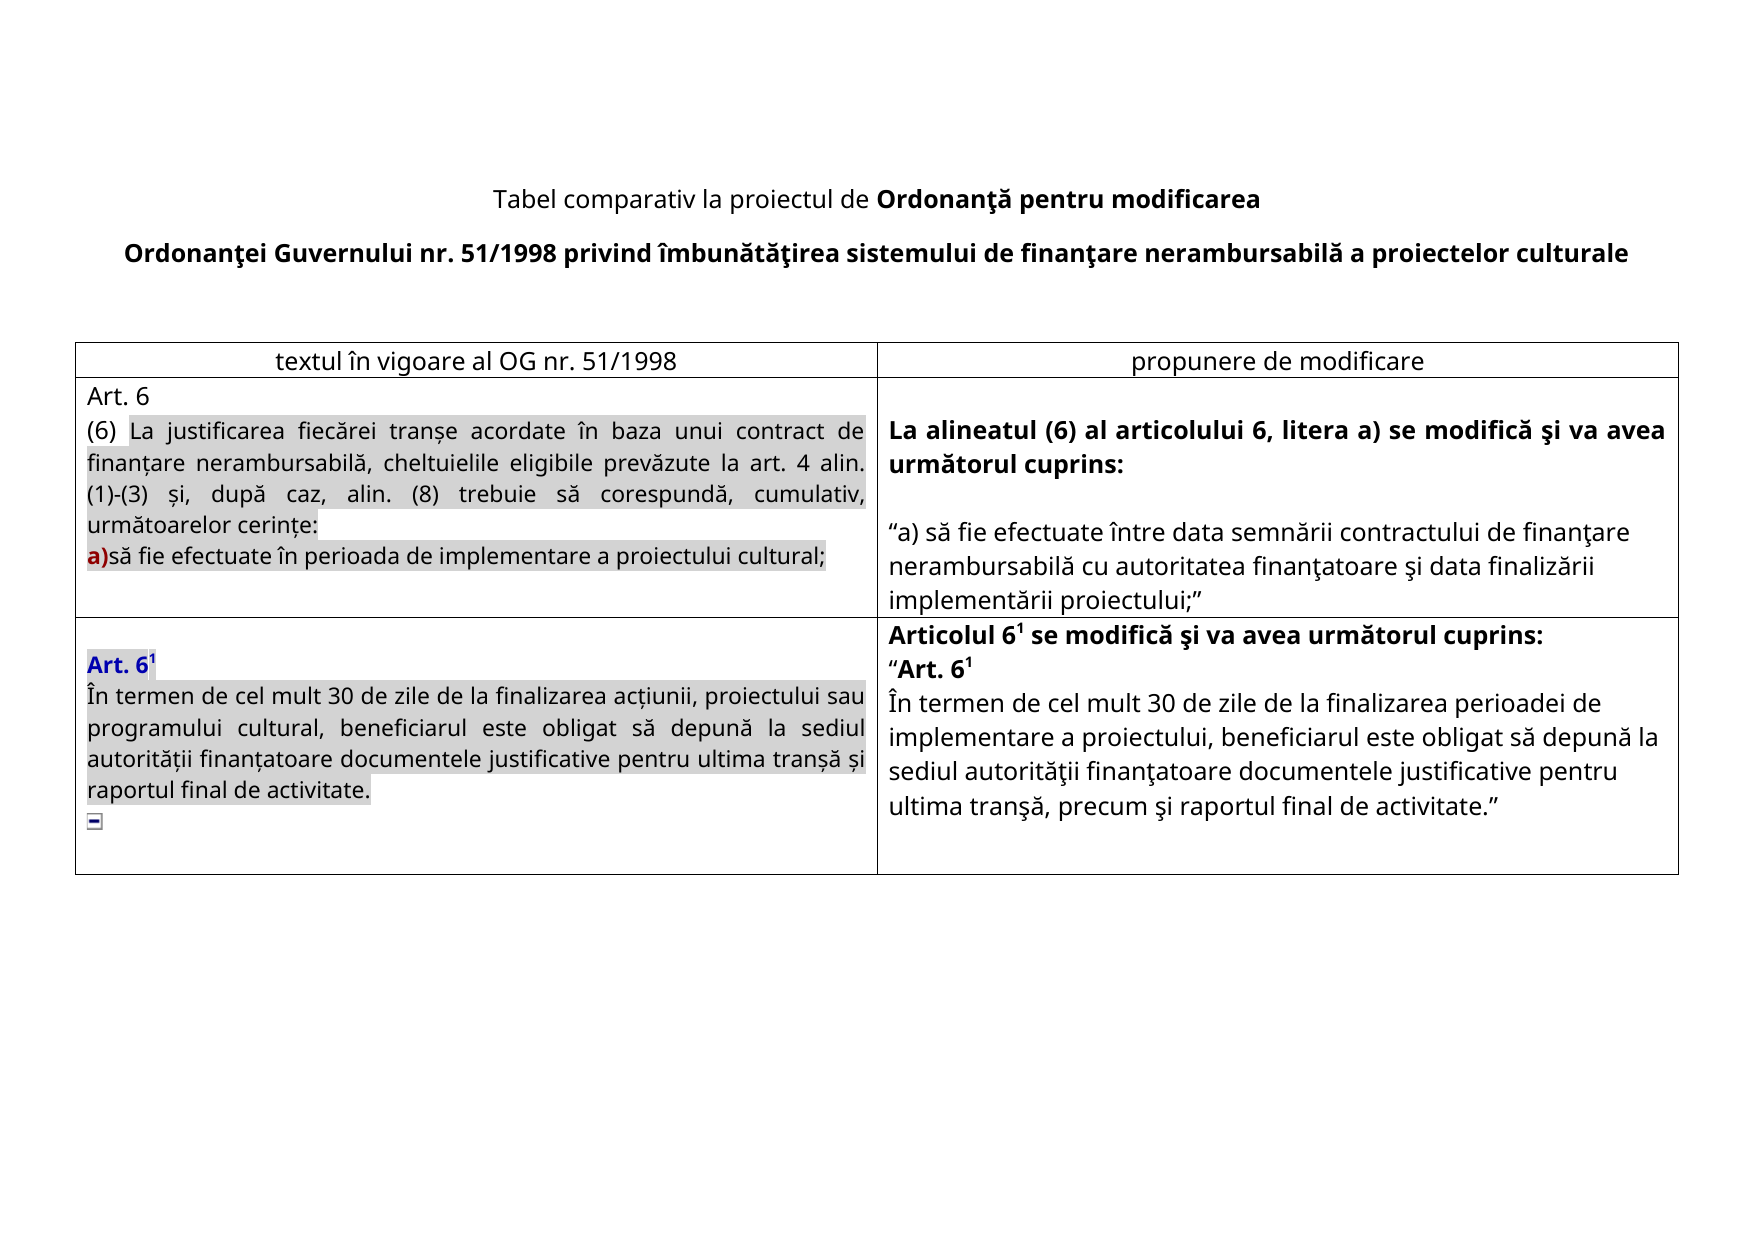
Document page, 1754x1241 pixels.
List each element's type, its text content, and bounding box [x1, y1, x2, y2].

text Ordonanţei Guvernului nr. 51/1998 privind îmbunătăţirea sistemului de finanţare nerambursabilă a proiectelor culturale [75, 235, 1679, 269]
table_cell Art. 61 În termen de cel mult 30 de zile de la finalizarea acţiunii, proiectului sau programului cultural, beneficiarul este obligat să depună la sediul autorităţii finanţatoare documentele justificative pentru ultima tranşă şi raportul final de activitate. Art. 62 [76, 618, 877, 873]
table_cell La alineatul (6) al articolului 6, litera a) se modifică şi va avea următorul cuprins: “a) să fie efectuate între data semnării contractului de finanţare nerambursabilă cu autoritatea finanţatoare şi data finalizării implementării proiectului;” [878, 378, 1678, 617]
table_header propunere de modificare [878, 343, 1678, 377]
table_cell Art. 6 (6) La justificarea fiecărei tranşe acordate în baza unui contract de finanţare nerambursabilă, cheltuielile eligibile prevăzute la art. 4 alin. (1)-(3) şi, după caz, alin. (8) trebuie să corespundă, cumulativ, următoarelor cerinţe: a)să fie efectuate în perioada de implementare a proiectului cultural; [76, 378, 877, 617]
table_header textul în vigoare al OG nr. 51/1998 [76, 343, 877, 377]
table_cell Articolul 61 se modifică şi va avea următorul cuprins: “Art. 61 În termen de cel mult 30 de zile de la finalizarea perioadei de implementare a proiectului, beneficiarul este obligat să depună la sediul autorităţii finanţatoare documentele justificative pentru ultima tranşă, precum şi raportul final de activitate.” [878, 618, 1678, 873]
text Tabel comparativ la proiectul de Ordonanţă pentru modificarea [75, 182, 1679, 216]
picture [86, 813, 103, 830]
